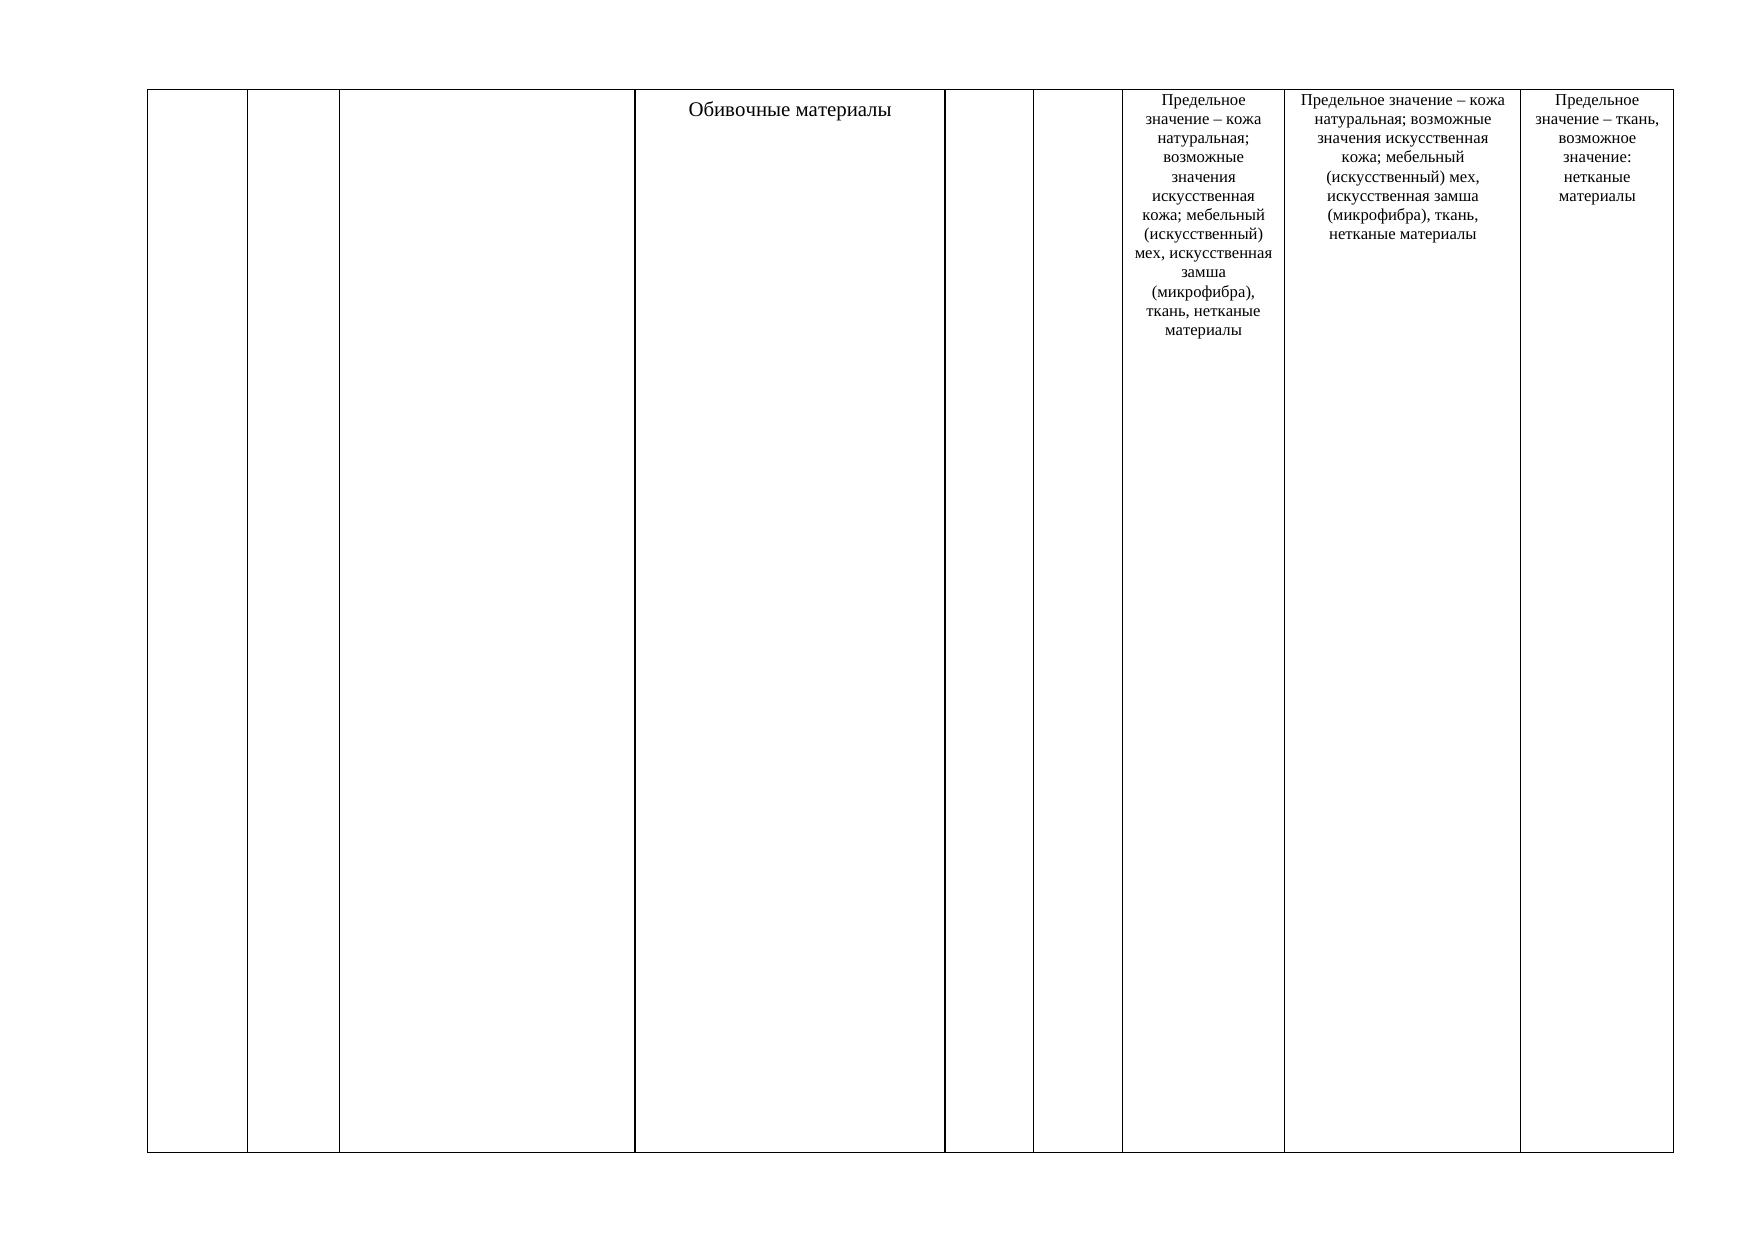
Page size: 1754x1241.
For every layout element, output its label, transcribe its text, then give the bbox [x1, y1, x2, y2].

table_cell [340, 90, 634, 1152]
table_cell [1034, 90, 1122, 1152]
table_cell Предельное значение – ткань, возможное значение: нетканые материалы [1521, 90, 1673, 1152]
table_cell Обивочные материалы [636, 90, 944, 1152]
table_cell [148, 90, 247, 1152]
table_cell [946, 90, 1033, 1152]
table_cell Предельное значение – кожа натуральная; возможные значения искусственная кожа; мебельный (искусственный) мех, искусственная замша (микрофибра), ткань, нетканые материалы [1123, 90, 1284, 1152]
table_cell Предельное значение – кожа натуральная; возможные значения искусственная кожа; мебельный (искусственный) мех, искусственная замша (микрофибра), ткань, нетканые материалы [1285, 90, 1520, 1152]
table_cell [248, 90, 339, 1152]
